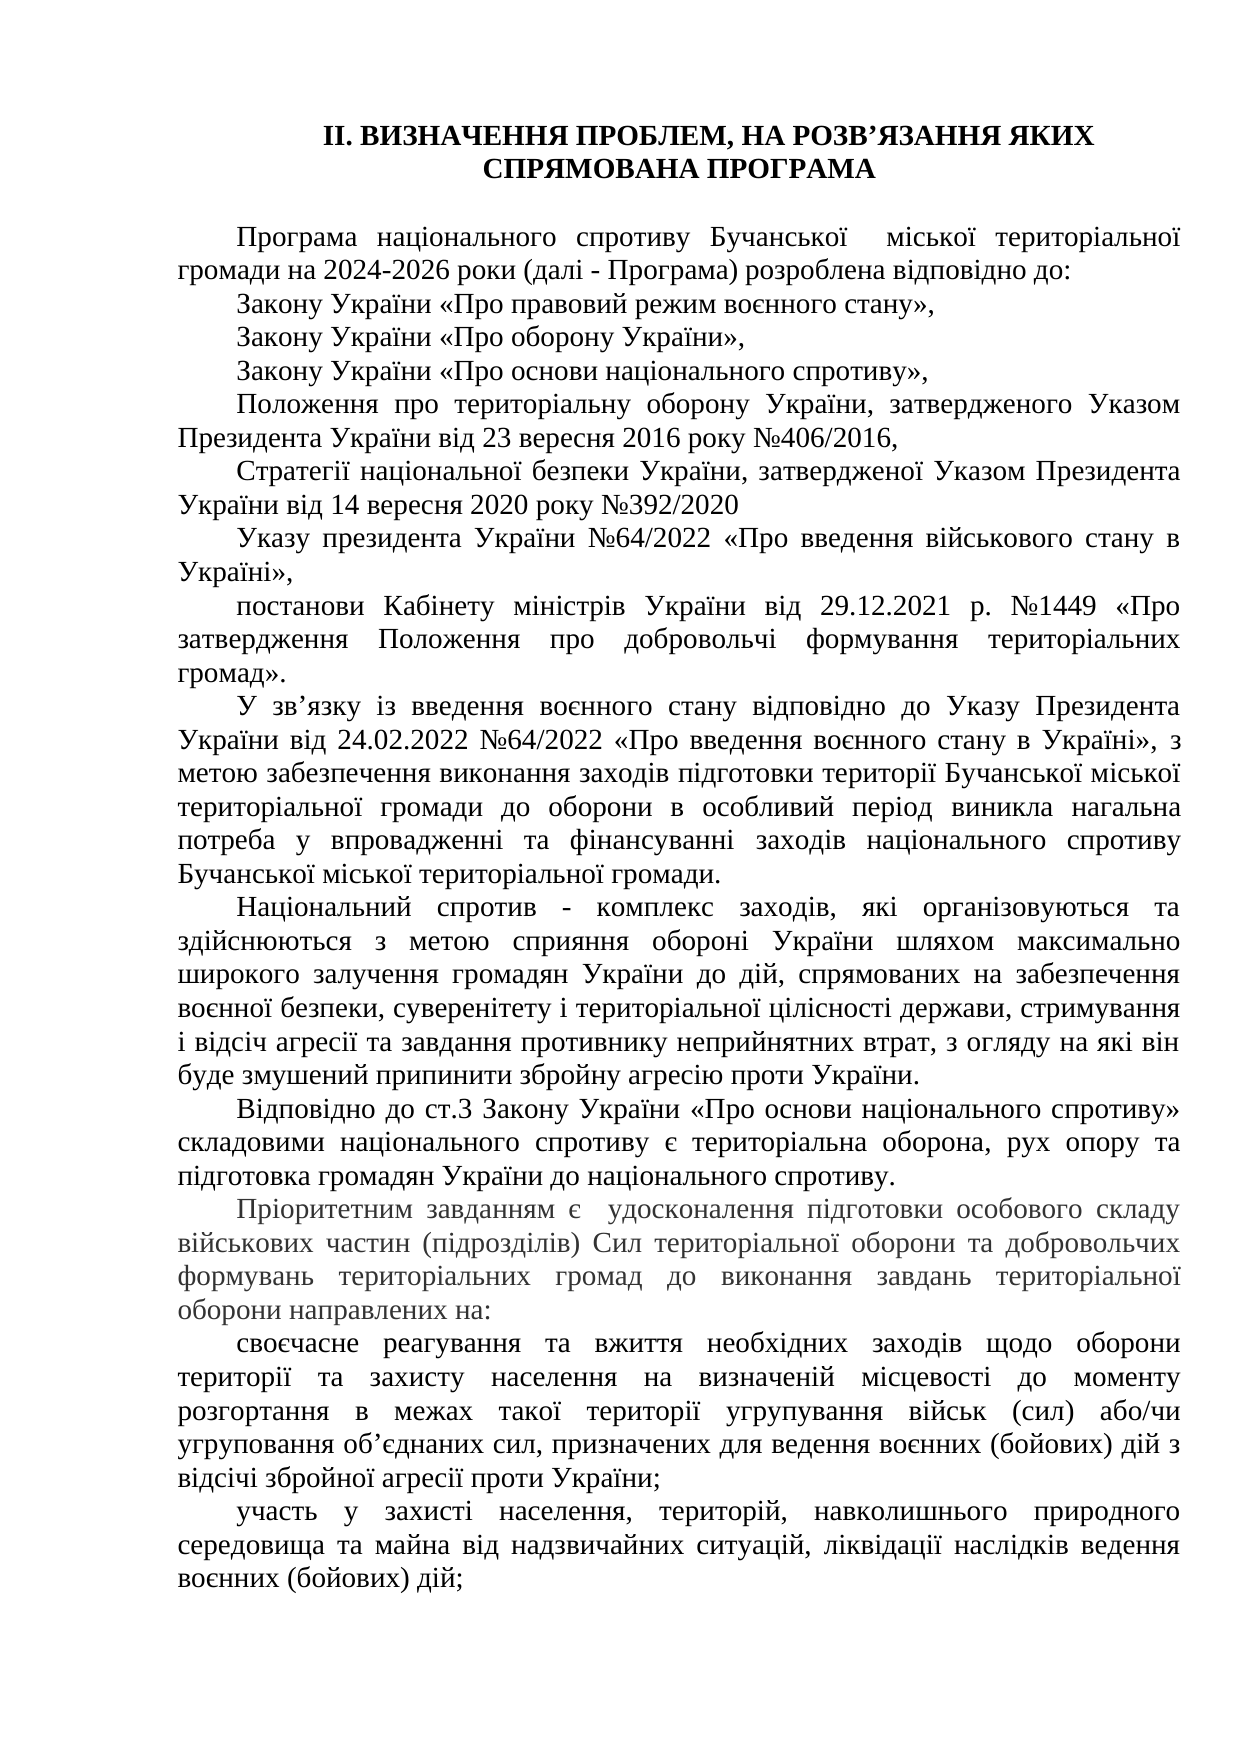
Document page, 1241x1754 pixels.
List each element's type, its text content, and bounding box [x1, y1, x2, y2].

text своєчасне реагування та вжиття необхідних заходів щодо оборони території та захисту населення на визначеній місцевості до моменту розгортання в межах такої території угрупування військ (сил) або/чи угруповання об’єднаних сил, призначених для ведення воєнних (бойових) дій з відсічі збройної агресії проти України; [177, 1326, 1181, 1493]
text ІІ. ВИЗНАЧЕННЯ ПРОБЛЕМ, НА РОЗВ’ЯЗАННЯ ЯКИХ СПРЯМОВАНА ПРОГРАМА [177, 118, 1181, 185]
text постанови Кабінету міністрів України від 29.12.2021 р. №1449 «Про затвердження Положення про добровольчі формування територіальних громад». [177, 588, 1181, 688]
text Програма національного спротиву Бучанської міської територіальної громади на 2024-2026 роки (далі - Програма) розроблена відповідно до: [177, 219, 1181, 286]
text Закону України «Про оборону України», [177, 319, 1181, 353]
text Пріоритетним завданням є удосконалення підготовки особового складу військових частин (підрозділів) Сил територіальної оборони та добровольчих формувань територіальних громад до виконання завдань територіальної оборони направлених на: [177, 1191, 1181, 1326]
text Закону України «Про основи національного спротиву», [177, 353, 1181, 386]
text Відповідно до ст.3 Закону України «Про основи національного спротиву» складовими національного спротиву є територіальна оборона, рух опору та підготовка громадян України до національного спротиву. [177, 1091, 1181, 1191]
text Положення про територіальну оборону України, затвердженого Указом Президента України від 23 вересня 2016 року №406/2016, [177, 386, 1181, 453]
text Указу президента України №64/2022 «Про введення військового стану в Україні», [177, 521, 1181, 588]
text Національний спротив - комплекс заходів, які організовуються та здійснюються з метою сприяння обороні України шляхом максимально широкого залучення громадян України до дій, спрямованих на забезпечення воєнної безпеки, суверенітету і територіальної цілісності держави, стримування і відсіч агресії та завдання противнику неприйнятних втрат, з огляду на які він буде змушений припинити збройну агресію проти України. [177, 889, 1181, 1091]
text У зв’язку із введення воєнного стану відповідно до Указу Президента України від 24.02.2022 №64/2022 «Про введення воєнного стану в Україні», з метою забезпечення виконання заходів підготовки території Бучанської міської територіальної громади до оборони в особливий період виникла нагальна потреба у впровадженні та фінансуванні заходів національного спротиву Бучанської міської територіальної громади. [177, 688, 1181, 889]
text участь у захисті населення, територій, навколишнього природного середовища та майна від надзвичайних ситуацій, ліквідації наслідків ведення воєнних (бойових) дій; [177, 1493, 1181, 1594]
text Стратегії національної безпеки України, затвердженої Указом Президента України від 14 вересня 2020 року №392/2020 [177, 453, 1181, 521]
text Закону України «Про правовий режим воєнного стану», [177, 286, 1181, 319]
